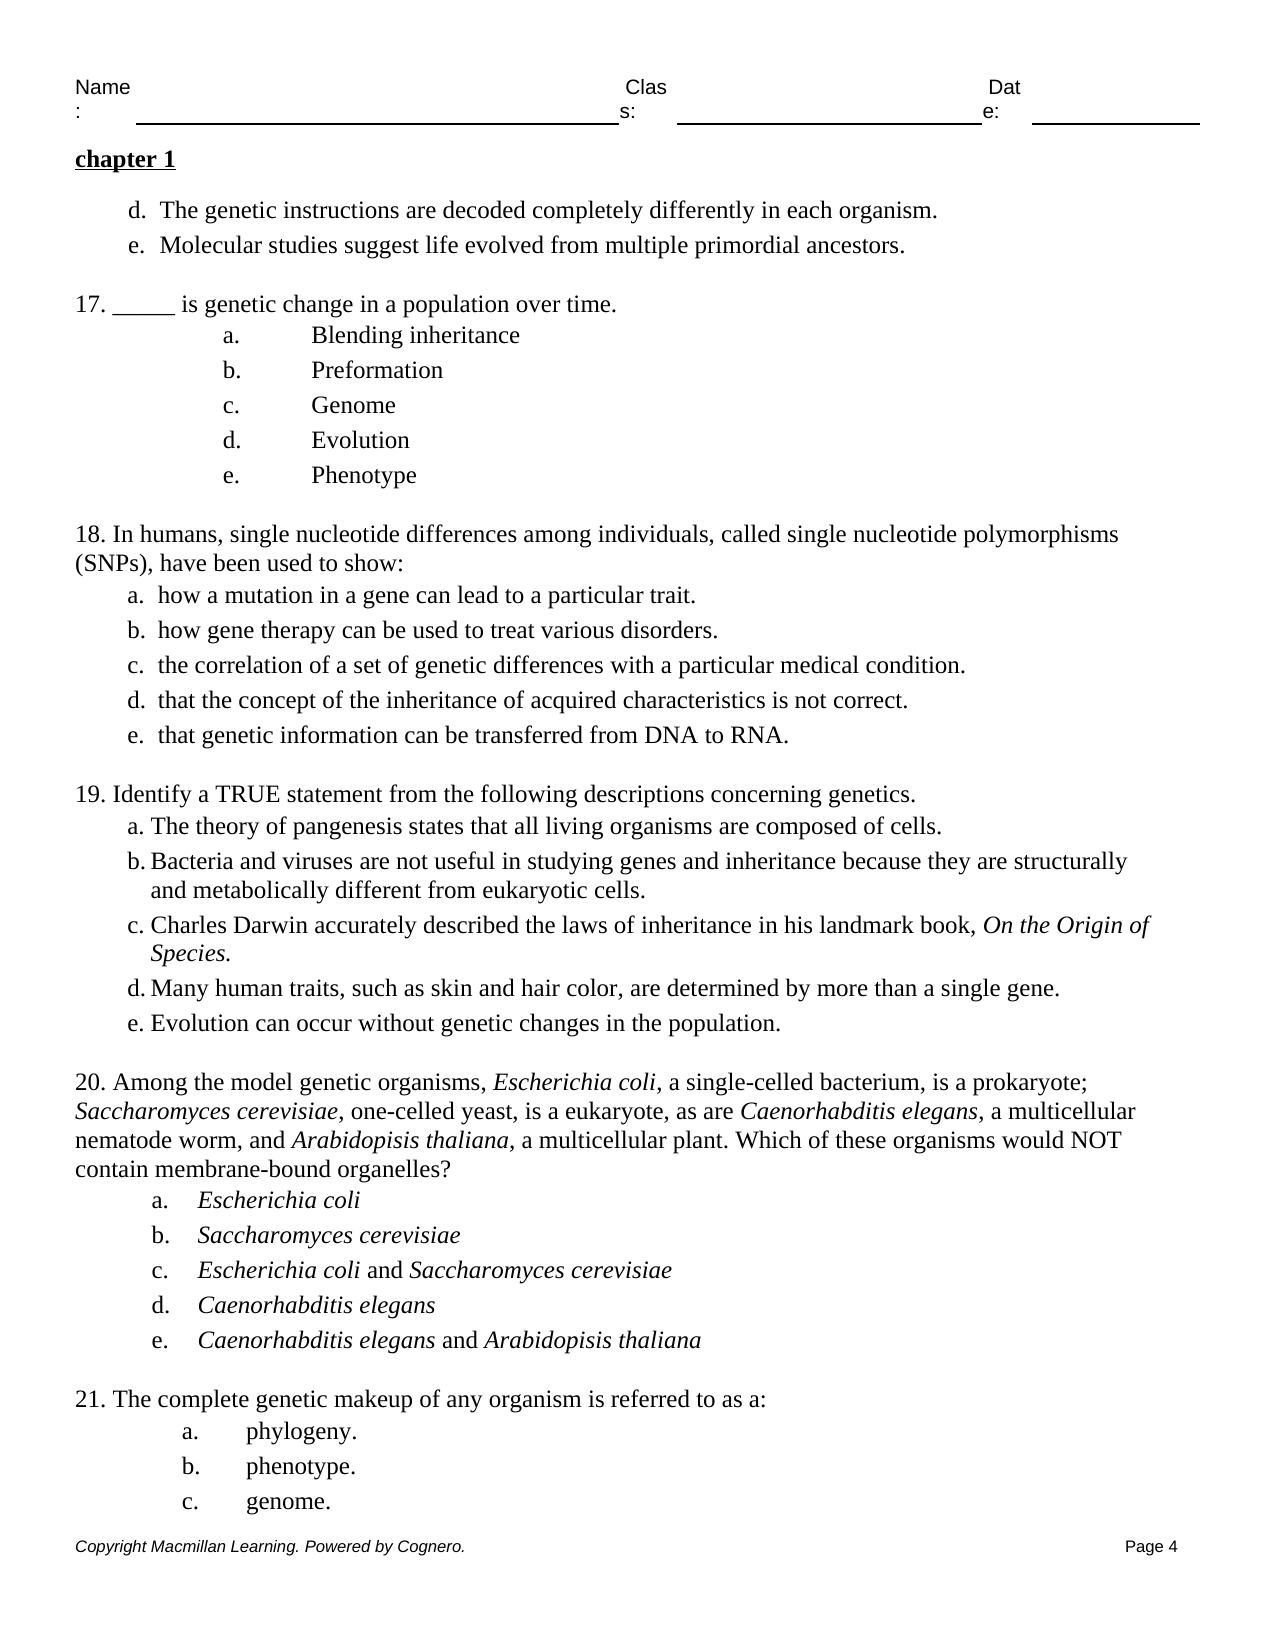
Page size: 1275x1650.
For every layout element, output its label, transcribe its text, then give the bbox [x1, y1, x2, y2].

table_header 18. In humans, single nucleotide differences among individuals, called single nucleotide polymorphisms (SNPs), have been used to show: [75, 520, 1200, 752]
table_header 17. _____ is genetic change in a population over time. [75, 289, 1200, 493]
table_header 19. Identify a TRUE statement from the following descriptions concerning genetics. [75, 779, 1200, 1041]
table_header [75, 1385, 1200, 1518]
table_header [75, 192, 1200, 262]
table_header 20. Among the model genetic organisms, Escherichia coli, a single-celled bacterium, is a prokaryote; Saccharomyces cerevisiae, one-celled yeast, is a eukaryote, as are Caenorhabditis elegans, a multicellular nematode worm, and Arabidopisis thaliana, a multicellular plant. Which of these organisms would NOT contain membrane-bound organelles? [75, 1068, 1200, 1358]
